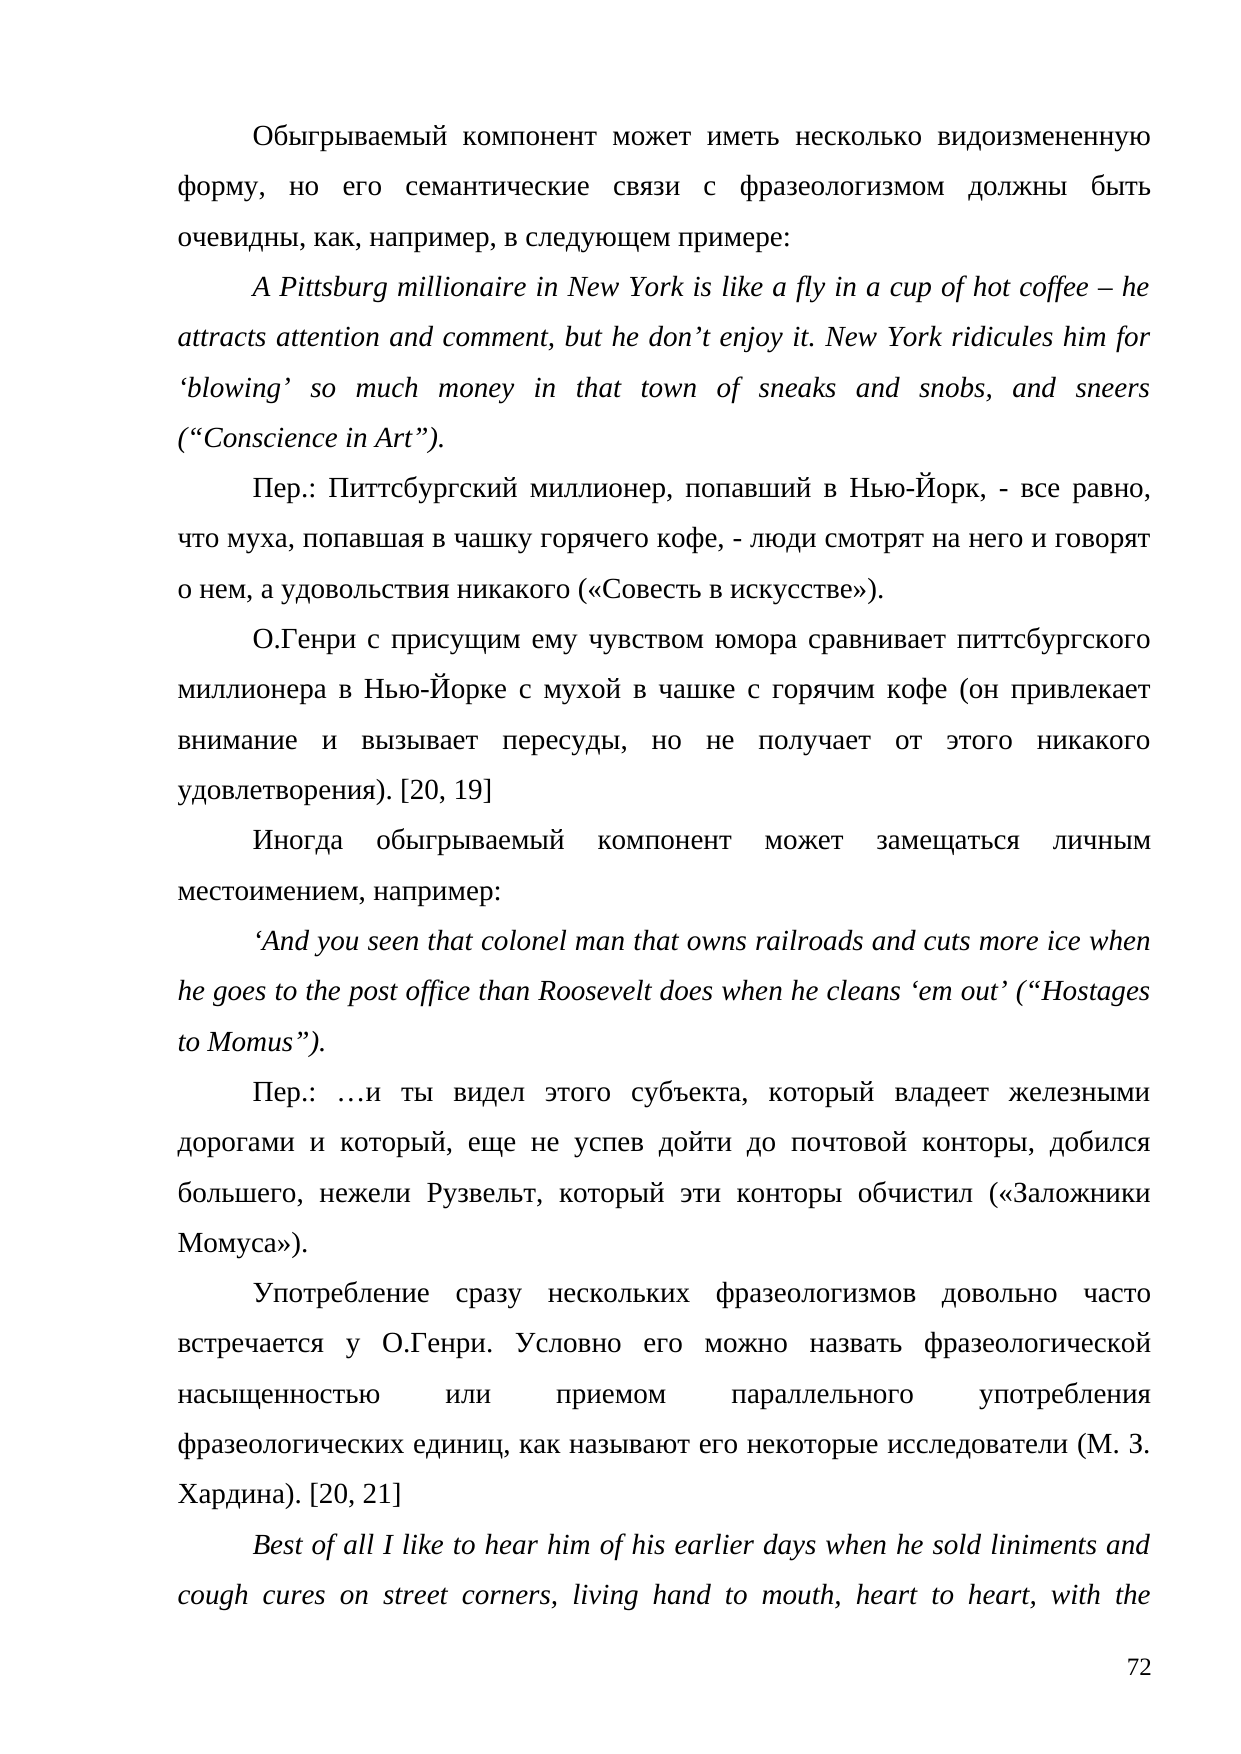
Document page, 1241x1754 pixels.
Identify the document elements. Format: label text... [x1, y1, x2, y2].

text ‘And you seen that colonel man that owns railroads and cuts more ice when he goes to the post office than Roosevelt does when he cleans ‘em out’ (“Hostages to Momus”). [177, 923, 1152, 1057]
text Употребление сразу нескольких фразеологизмов довольно часто встречается у О.Генри. Условно его можно назвать фразеологической насыщенностью или приемом параллельного употребления фразеологических единиц, как называют его некоторые исследователи (М. З. Хардина). [20, 21] [177, 1275, 1152, 1510]
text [177, 1527, 1152, 1611]
text О.Генри с присущим ему чувством юмора сравнивает питтсбургского миллионера в Нью-Йорке с мухой в чашке с горячим кофе (он привлекает внимание и вызывает пересуды, но не получает от этого никакого удовлетворения). [20, 19] [177, 621, 1152, 806]
text Пер.: Питтсбургский миллионер, попавший в Нью-Йорк, - все равно, что муха, попавшая в чашку горячего кофе, - люди смотрят на него и говорят о нем, а удовольствия никакого («Совесть в искусстве»). [177, 470, 1152, 604]
text Обыгрываемый компонент может иметь несколько видоизмененную форму, но его семантические связи с фразеологизмом должны быть очевидны, как, например, в следующем примере: [177, 118, 1152, 252]
text A millionaire in is like a fly in a cup of hot coffee – he attracts attention and comment, but he don’t enjoy it. ridicules him for ‘blowing’ so much money in that town of sneaks and snobs, and sneers (“Conscience in Art”). [177, 269, 1152, 453]
text Иногда обыгрываемый компонент может замещаться личным местоимением, например: [177, 822, 1152, 906]
text Пер.: …и ты видел этого субъекта, который владеет железными дорогами и который, еще не успев дойти до почтовой конторы, добился большего, нежели Рузвельт, который эти конторы обчистил («Заложники Момуса»). [177, 1074, 1152, 1258]
